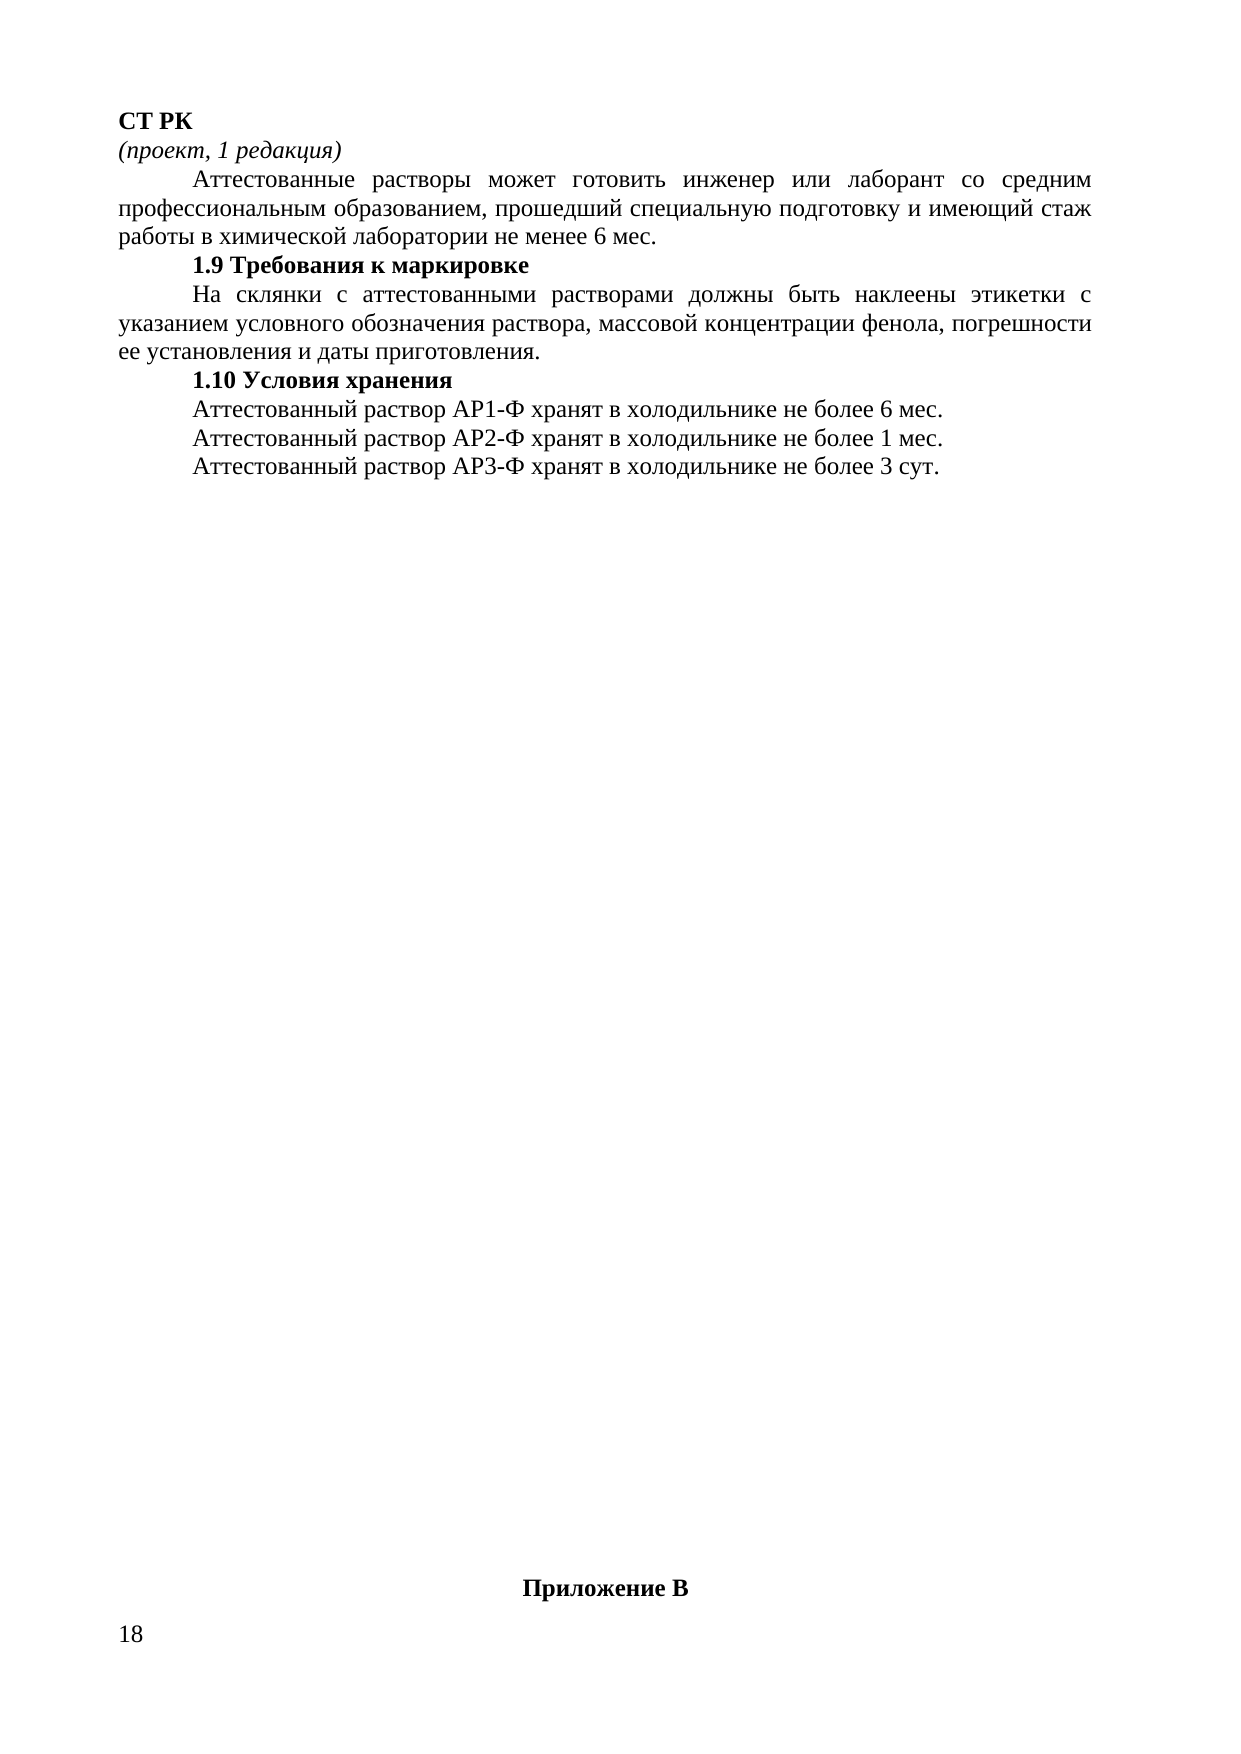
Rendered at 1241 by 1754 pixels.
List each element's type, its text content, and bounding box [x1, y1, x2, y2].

text Аттестованный раствор АР2-Ф хранят в холодильнике не более 1 мес. [118, 423, 1092, 451]
text Аттестованные растворы может готовить инженер или лаборант со средним профессиональным образованием, прошедший специальную подготовку и имеющий стаж работы в химической лаборатории не менее 6 мес. [118, 164, 1092, 250]
text Аттестованный раствор АР3-Ф хранят в холодильнике не более 3 сут. [118, 451, 1092, 480]
text 1.9 Требования к маркировке [118, 250, 1092, 279]
text 1.10 Условия хранения [118, 365, 1092, 394]
text Аттестованный раствор АР1-Ф хранят в холодильнике не более 6 мес. [118, 394, 1092, 423]
text На склянки с аттестованными растворами должны быть наклеены этикетки с указанием условного обозначения раствора, массовой концентрации фенола, погрешности ее установления и даты приготовления. [118, 279, 1092, 365]
text Приложение В [118, 1573, 1092, 1601]
